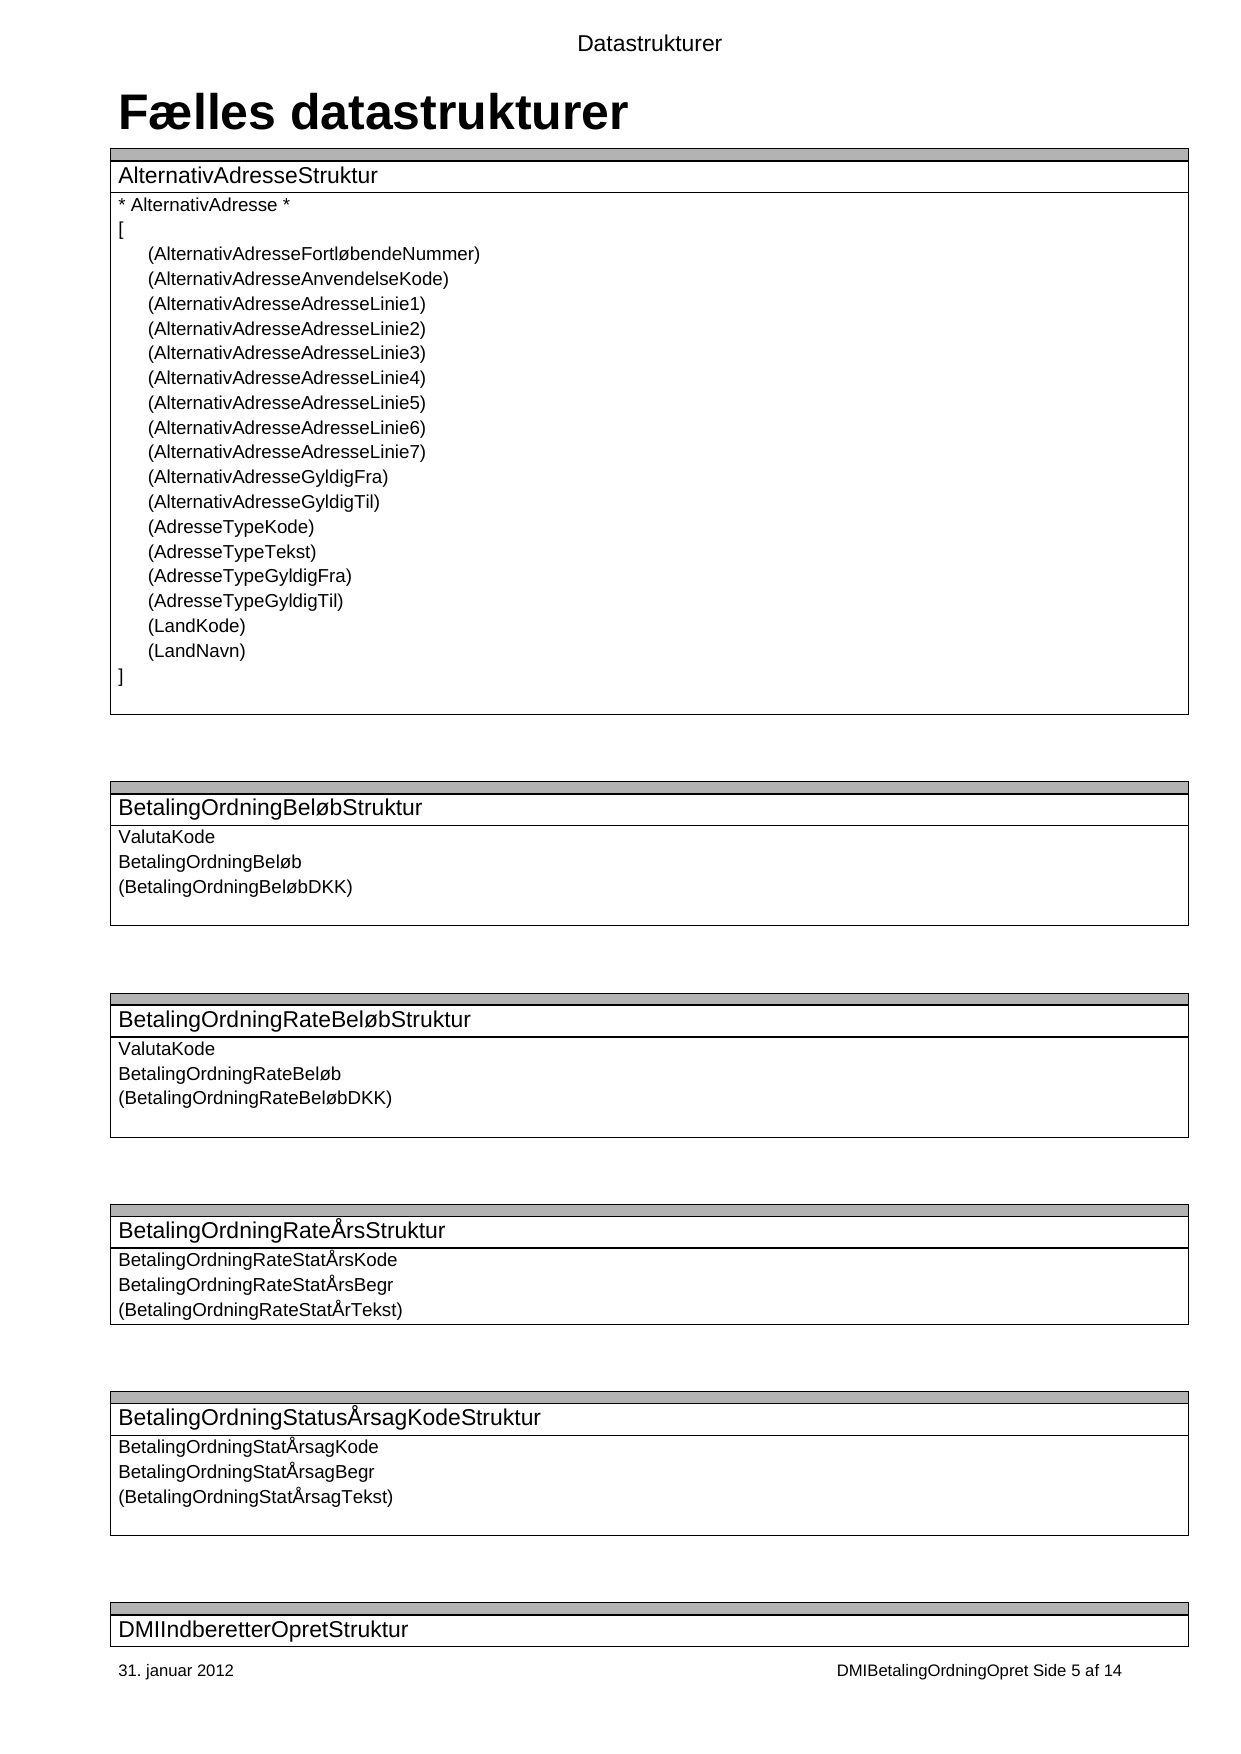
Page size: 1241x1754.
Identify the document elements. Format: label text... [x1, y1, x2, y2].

table_header [111, 1205, 1188, 1216]
table_cell BetalingOrdningRateStatÅrsKode BetalingOrdningRateStatÅrsBegr (BetalingOrdningRateStatÅrTekst) [111, 1249, 1188, 1324]
table_header [111, 782, 1188, 793]
table_cell AlternativAdresseStruktur [111, 162, 1188, 192]
table_header [111, 1603, 1188, 1614]
table_header [111, 149, 1188, 160]
table_header [111, 1392, 1188, 1403]
table_cell BetalingOrdningStatusÅrsagKodeStruktur [111, 1404, 1188, 1434]
table_cell BetalingOrdningStatÅrsagKode BetalingOrdningStatÅrsagBegr (BetalingOrdningStatÅrsagTekst) [111, 1436, 1188, 1535]
table_header [111, 994, 1188, 1004]
text Fælles datastrukturer [118, 82, 1181, 140]
table_cell BetalingOrdningBeløbStruktur [111, 795, 1188, 824]
table_cell ValutaKode BetalingOrdningBeløb (BetalingOrdningBeløbDKK) [111, 826, 1188, 925]
table_cell DMIIndberetterOpretStruktur [111, 1616, 1188, 1646]
table_cell BetalingOrdningRateBeløbStruktur [111, 1006, 1188, 1036]
table_cell BetalingOrdningRateÅrsStruktur [111, 1217, 1188, 1247]
table_cell ValutaKode BetalingOrdningRateBeløb (BetalingOrdningRateBeløbDKK) [111, 1038, 1188, 1137]
table_cell * AlternativAdresse * [ (AlternativAdresseFortløbendeNummer) (AlternativAdresseAnvendelseKode) (AlternativAdresseAdresseLinie1) (AlternativAdresseAdresseLinie2) (AlternativAdresseAdresseLinie3) (AlternativAdresseAdresseLinie4) (AlternativAdresseAdresseLinie5) (AlternativAdresseAdresseLinie6) (AlternativAdresseAdresseLinie7) (AlternativAdresseGyldigFra) (AlternativAdresseGyldigTil) (AdresseTypeKode) (AdresseTypeTekst) (AdresseTypeGyldigFra) (AdresseTypeGyldigTil) (LandKode) (LandNavn) ] [111, 193, 1188, 714]
